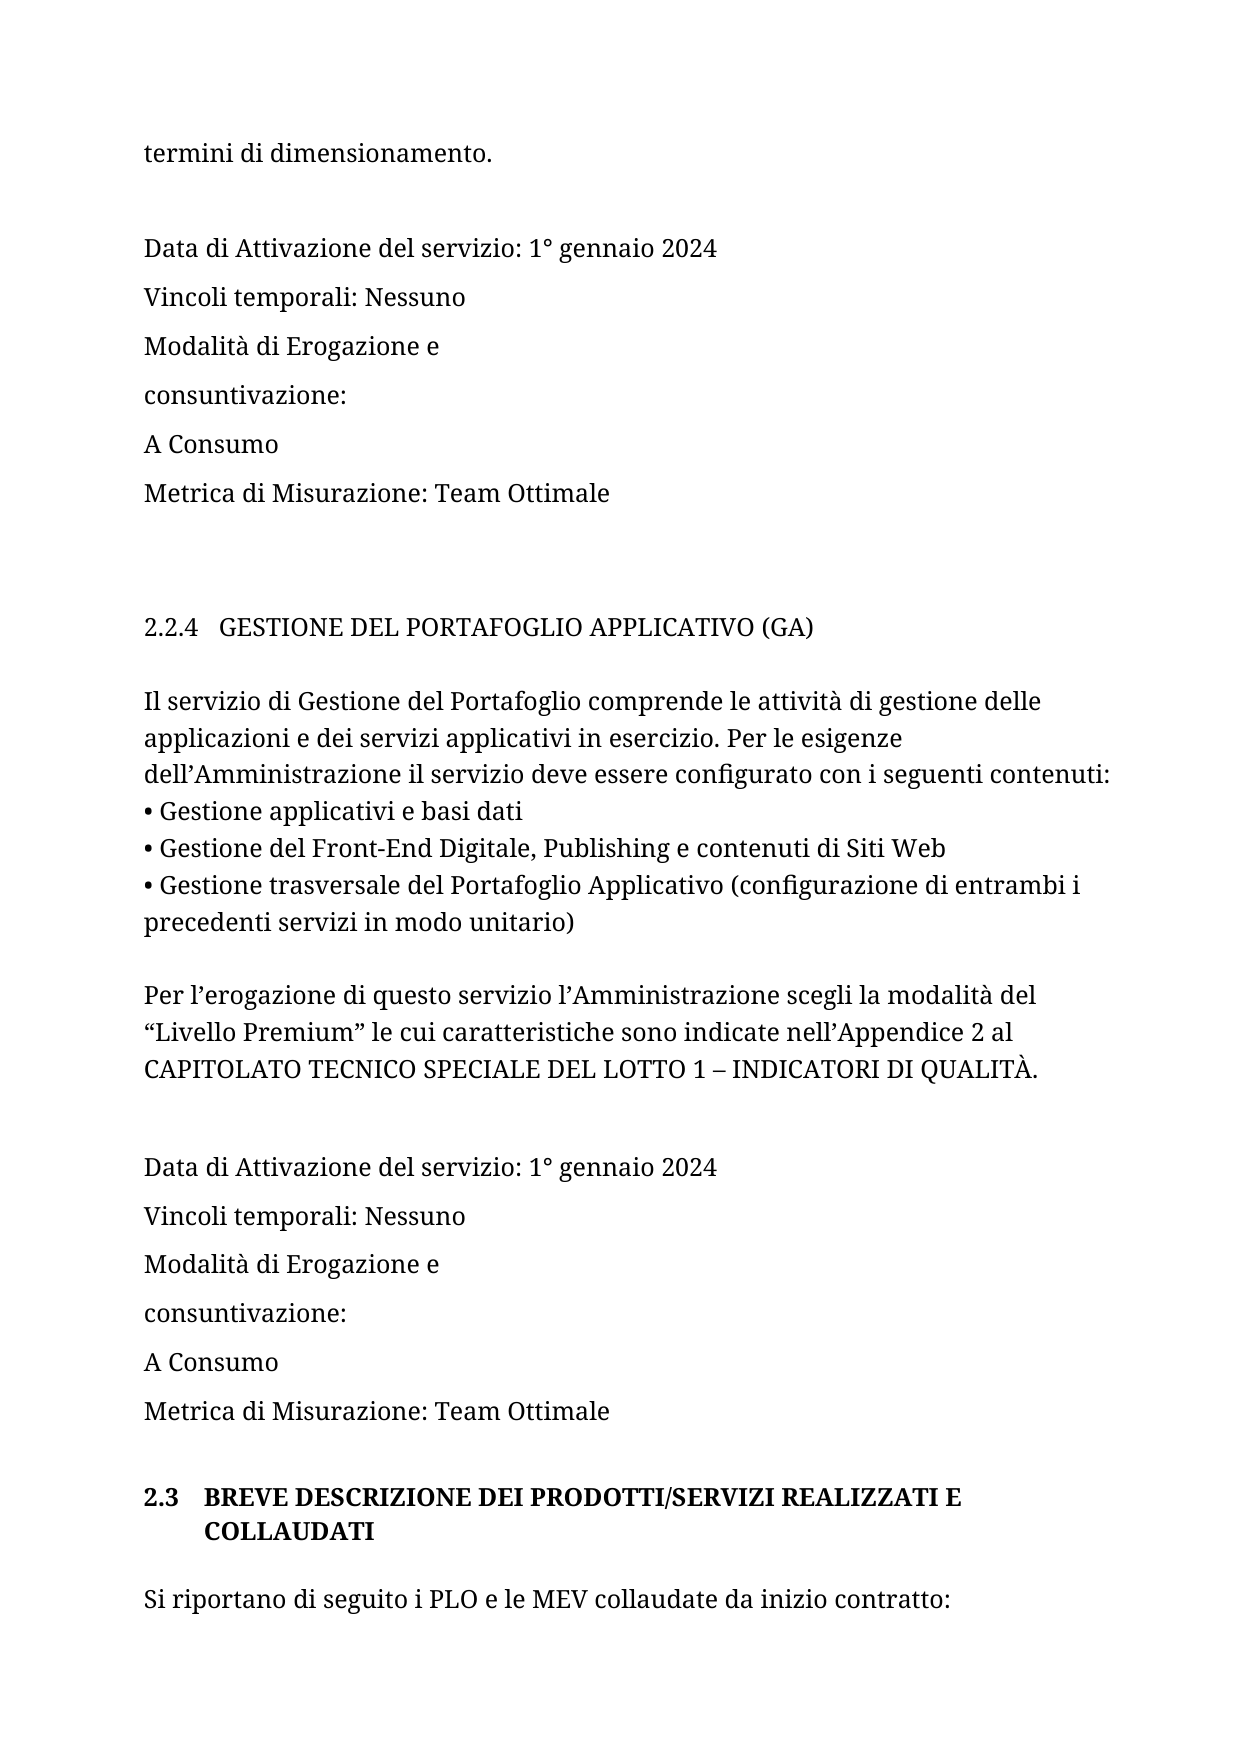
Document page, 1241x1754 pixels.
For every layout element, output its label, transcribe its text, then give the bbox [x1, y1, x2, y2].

text A Consumo [144, 426, 1122, 461]
text • Gestione applicativi e basi dati [144, 794, 1122, 828]
text consuntivazione: [144, 1296, 1122, 1330]
text A Consumo [144, 1345, 1122, 1379]
text Per l’erogazione di questo servizio l’Amministrazione scegli la modalità del “Livello Premium” le cui caratteristiche sono indicate nell’Appendice 2 al CAPITOLATO TECNICO SPECIALE DEL LOTTO 1 – INDICATORI DI QUALITÀ. [144, 978, 1122, 1085]
text Il servizio di Gestione del Portafoglio comprende le attività di gestione delle applicazioni e dei servizi applicativi in esercizio. Per le esigenze dell’Amministrazione il servizio deve essere configurato con i seguenti contenuti: [144, 684, 1122, 791]
text • Gestione trasversale del Portafoglio Applicativo (configurazione di entrambi i precedenti servizi in modo unitario) [144, 867, 1122, 938]
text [144, 135, 1122, 169]
text • Gestione del Front-End Digitale, Publishing e contenuti di Siti Web [144, 831, 1122, 865]
subtitle BREVE DESCRIZIONE DEI PRODOTTI/SERVIZI REALIZZATI E COLLAUDATI [144, 1480, 1122, 1548]
text Metrica di Misurazione: Team Ottimale [144, 475, 1122, 509]
text Vincoli temporali: Nessuno [144, 279, 1122, 314]
text Metrica di Misurazione: Team Ottimale [144, 1394, 1122, 1428]
text consuntivazione: [144, 377, 1122, 412]
text Modalità di Erogazione e [144, 328, 1122, 363]
text Vincoli temporali: Nessuno [144, 1198, 1122, 1232]
text Data di Attivazione del servizio: 1° gennaio 2024 [144, 1149, 1122, 1183]
text Modalità di Erogazione e [144, 1247, 1122, 1281]
subtitle GESTIONE DEL PORTAFOGLIO APPLICATIVO (GA) [144, 610, 1122, 644]
text Data di Attivazione del servizio: 1° gennaio 2024 [144, 231, 1122, 265]
subtitle Si riportano di seguito i PLO e le MEV collaudate da inizio contratto: [144, 1582, 1122, 1616]
